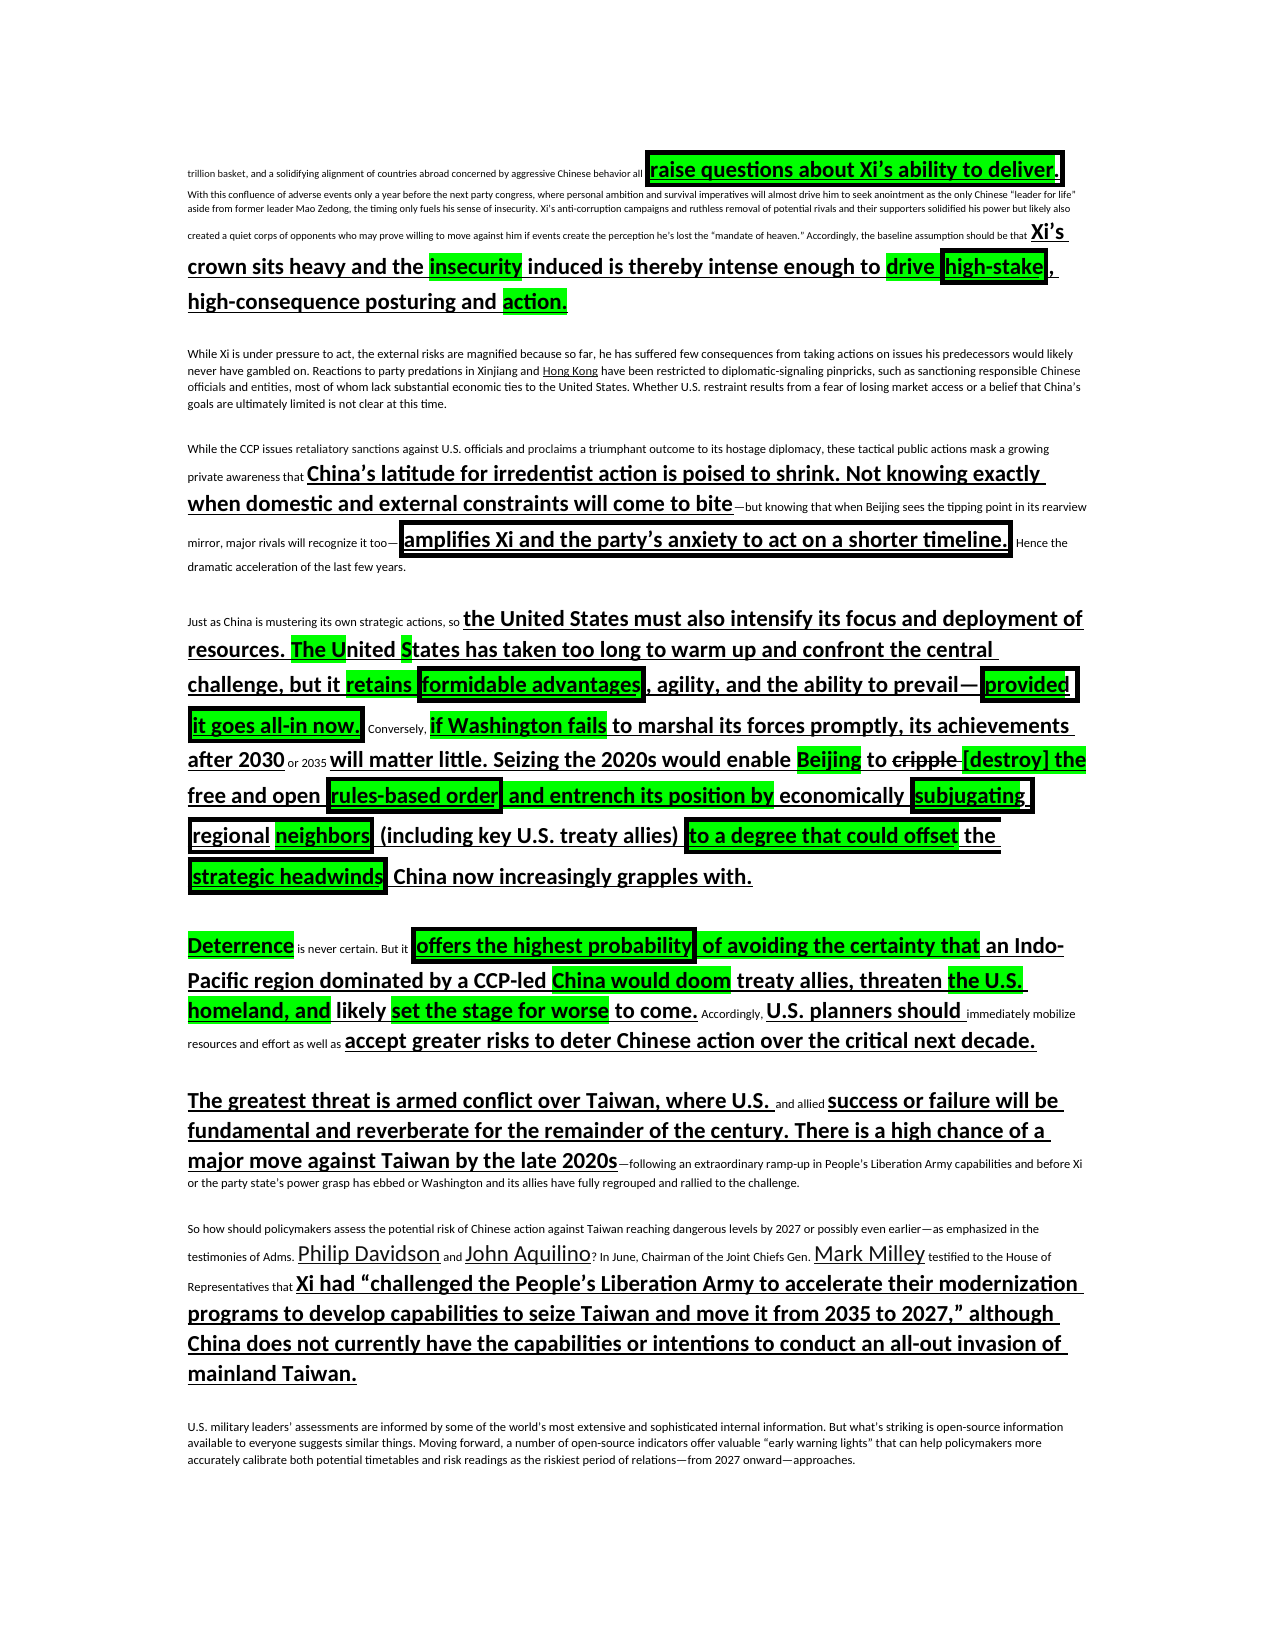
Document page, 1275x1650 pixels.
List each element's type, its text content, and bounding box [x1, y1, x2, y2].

text So how should policymakers assess the potential risk of Chinese action against Taiwan reaching dangerous levels by 2027 or possibly even earlier—as emphasized in the testimonies of Adms. Philip Davidson and John Aquilino? In June, Chairman of the Joint Chiefs Gen. Mark Milley testified to the House of Representatives that Xi had “challenged the People’s Liberation Army to accelerate their modernization programs to develop capabilities to seize Taiwan and move it from 2035 to 2027,” although China does not currently have the capabilities or intentions to conduct an all-out invasion of mainland Taiwan. [187, 1221, 1087, 1388]
text While the CCP issues retaliatory sanctions against U.S. officials and proclaims a triumphant outcome to its hostage diplomacy, these tactical public actions mask a growing private awareness that China’s latitude for irredentist action is poised to shrink. Not knowing exactly when domestic and external constraints will come to bite—but knowing that when Beijing sees the tipping point in its rearview mirror, major rivals will recognize it too—amplifies Xi and the party’s anxiety to act on a shorter timeline. Hence the dramatic acceleration of the last few years. [187, 442, 1087, 574]
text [187, 150, 1087, 315]
text While Xi is under pressure to act, the external risks are magnified because so far, he has suffered few consequences from taking actions on issues his predecessors would likely never have gambled on. Reactions to party predations in Xinjiang and Hong Kong have been restricted to diplomatic-signaling pinpricks, such as sanctioning responsible Chinese officials and entities, most of whom lack substantial economic ties to the United States. Whether U.S. restraint results from a fear of losing market access or a belief that China’s goals are ultimately limited is not clear at this time. [187, 347, 1087, 411]
text Deterrence is never certain. But it offers the highest probability of avoiding the certainty that an Indo-Pacific region dominated by a CCP-led China would doom treaty allies, threaten the U.S. homeland, and likely set the stage for worse to come. Accordingly, U.S. planners should immediately mobilize resources and effort as well as accept greater risks to deter Chinese action over the critical next decade. [187, 927, 1087, 1055]
text Just as China is mustering its own strategic actions, so the United States must also intensify its focus and deployment of resources. The United States has taken too long to warm up and confront the central challenge, but it retains formidable advantages, agility, and the ability to prevail—provided it goes all-in now. Conversely, if Washington fails to marshal its forces promptly, its achievements after 2030 or 2035 will matter little. Seizing the 2020s would enable Beijing to cripple [destroy] the free and open rules-based order and entrench its position by economically subjugating regional neighbors (including key U.S. treaty allies) to a degree that could offset the strategic headwinds China now increasingly grapples with. [187, 604, 1087, 894]
text U.S. military leaders’ assessments are informed by some of the world’s most extensive and sophisticated internal information. But what’s striking is open-source information available to everyone suggests similar things. Moving forward, a number of open-source indicators offer valuable “early warning lights” that can help policymakers more accurately calibrate both potential timetables and risk readings as the riskiest period of relations—from 2027 onward—approaches. [187, 1419, 1087, 1467]
text The greatest threat is armed conflict over Taiwan, where U.S. and allied success or failure will be fundamental and reverberate for the remainder of the century. There is a high chance of a major move against Taiwan by the late 2020s—following an extraordinary ramp-up in People’s Liberation Army capabilities and before Xi or the party state’s power grasp has ebbed or Washington and its allies have fully regrouped and rallied to the challenge. [187, 1086, 1087, 1191]
